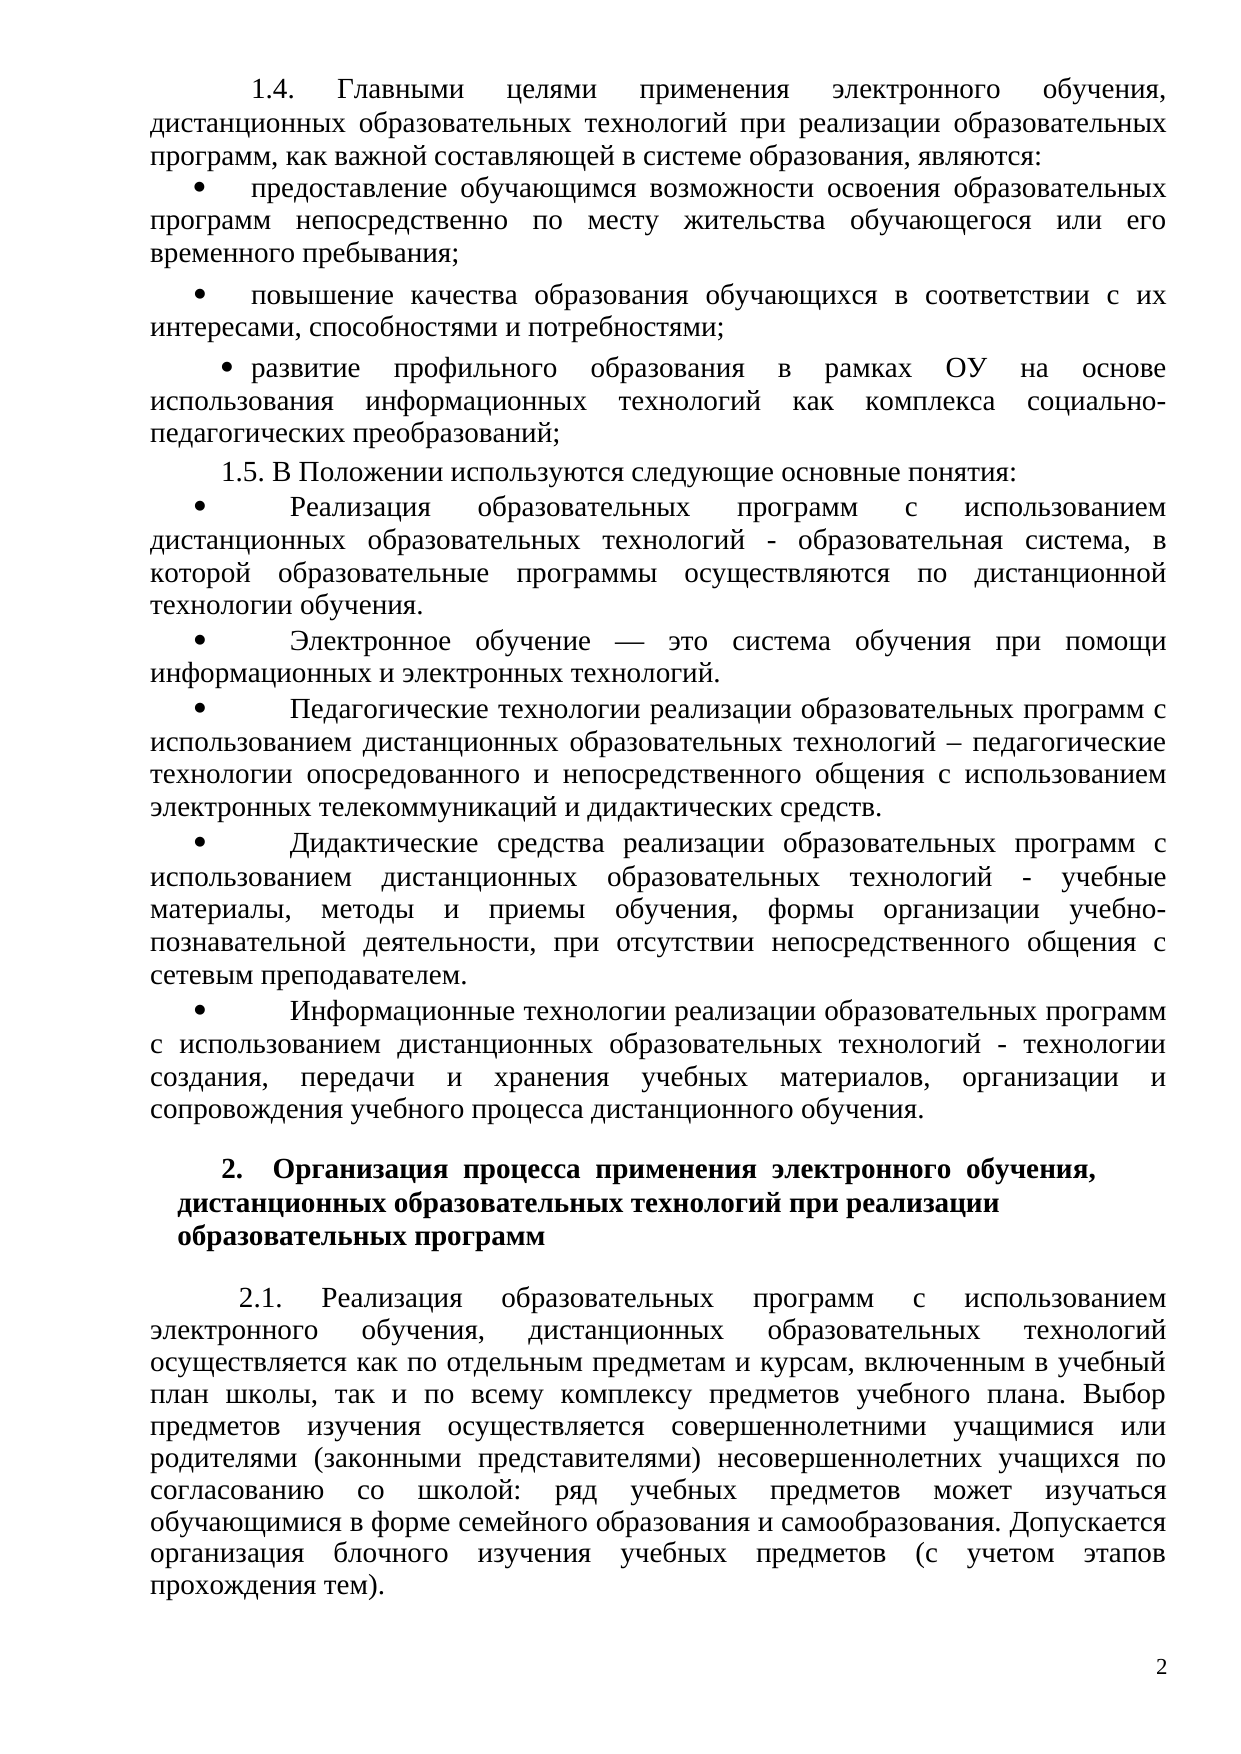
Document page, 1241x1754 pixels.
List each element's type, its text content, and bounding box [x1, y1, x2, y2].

text 1.5. В Положении используются следующие основные понятия: [221, 454, 1167, 487]
list Электронное обучение — это система обучения при помощи информационных и электронных технологий. [150, 625, 1167, 689]
text 2.1. Реализация образовательных программ с использованием электронного обучения, дистанционных образовательных технологий осуществляется как по отдельным предметам и курсам, включенным в учебный план школы, так и по всему комплексу предметов учебного плана. Выбор предметов изучения осуществляется совершеннолетними учащимися или родителями (законными представителями) несовершеннолетних учащихся по согласованию со школой: ряд учебных предметов может изучаться обучающимися в форме семейного образования и самообразования. Допускается организация блочного изучения учебных предметов (с учетом этапов прохождения тем). [150, 1282, 1167, 1601]
list развитие профильного образования в рамках ОУ на основе использования информационных технологий как комплекса социально-педагогических преобразований; [150, 352, 1167, 448]
list предоставление обучающимся возможности освоения образовательных программ непосредственно по месту жительства обучающегося или его временного пребывания; [150, 171, 1167, 268]
list Организация процесса применения электронного обучения, [150, 1152, 1167, 1185]
list Дидактические средства реализации образовательных программ с использованием дистанционных образовательных технологий - учебные материалы, методы и приемы обучения, формы организации учебно-познавательной деятельности, при отсутствии непосредственного общения с сетевым преподавателем. [150, 826, 1167, 991]
text 1.4. Главными целями применения электронного обучения, дистанционных образовательных технологий при реализации образовательных программ, как важной составляющей в системе образования, являются: [150, 73, 1167, 171]
list Педагогические технологии реализации образовательных программ с использованием дистанционных образовательных технологий – педагогические технологии опосредованного и непосредственного общения с использованием электронных телекоммуникаций и дидактических средств. [150, 692, 1167, 822]
text дистанционных образовательных технологий при реализации образовательных программ [177, 1187, 1167, 1252]
list Реализация образовательных программ с использованием дистанционных образовательных технологий - образовательная система, в которой образовательные программы осуществляются по дистанционной технологии обучения. [150, 491, 1167, 621]
list Информационные технологии реализации образовательных программ с использованием дистанционных образовательных технологий - технологии создания, передачи и хранения учебных материалов, организации и сопровождения учебного процесса дистанционного обучения. [150, 994, 1167, 1125]
list повышение качества образования обучающихся в соответствии с их интересами, способностями и потребностями; [150, 279, 1167, 343]
